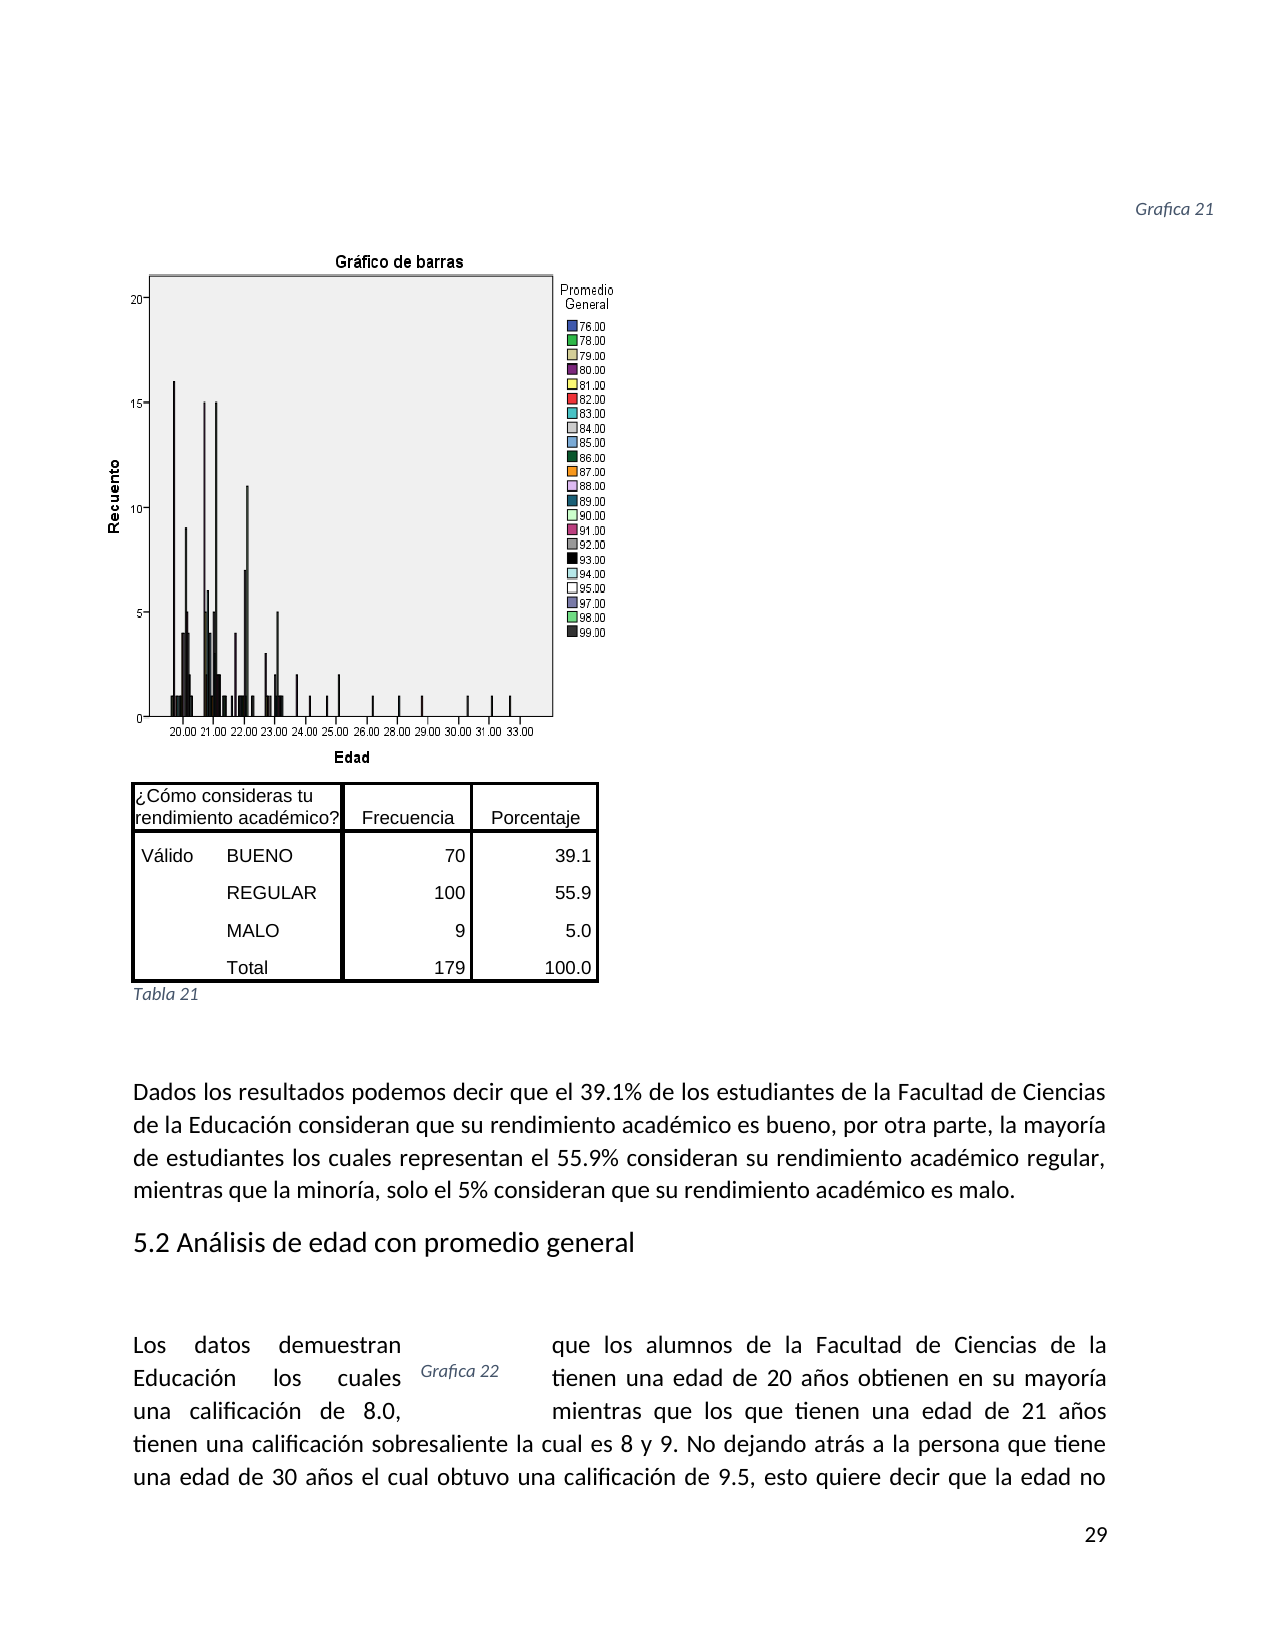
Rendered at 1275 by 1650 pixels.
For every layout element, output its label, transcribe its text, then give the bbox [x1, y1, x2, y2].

table_cell Total [218, 941, 340, 978]
text 5.2 Análisis de edad con promedio general [133, 1224, 1107, 1260]
table_cell 9 [345, 904, 470, 941]
table_cell 100.0 [473, 941, 596, 978]
picture [92, 238, 707, 782]
table_cell 70 [345, 833, 470, 866]
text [133, 1329, 1107, 1491]
table_cell 100 [345, 866, 470, 903]
table_cell 39.1 [473, 833, 596, 866]
table_cell MALO [218, 904, 340, 941]
text Tabla 21 [133, 983, 1107, 1006]
table_cell REGULAR [218, 866, 340, 903]
table_cell 179 [345, 941, 470, 978]
table_cell 5.0 [473, 904, 596, 941]
table_header Porcentaje [473, 785, 596, 828]
table_header ¿Cómo consideras tu rendimiento académico? [135, 785, 340, 828]
table_cell Válido [135, 833, 218, 978]
text Dados los resultados podemos decir que el 39.1% de los estudiantes de la Facultad de Ciencias de la Educación consideran que su rendimiento académico es bueno, por otra parte, la mayoría de estudiantes los cuales representan el 55.9% consideran su rendimiento académico regular, mientras que la minoría, solo el 5% consideran que su rendimiento académico es malo. [133, 1076, 1107, 1205]
table_header Frecuencia [345, 785, 470, 828]
table_cell BUENO [218, 833, 340, 866]
table_cell 55.9 [473, 866, 596, 903]
